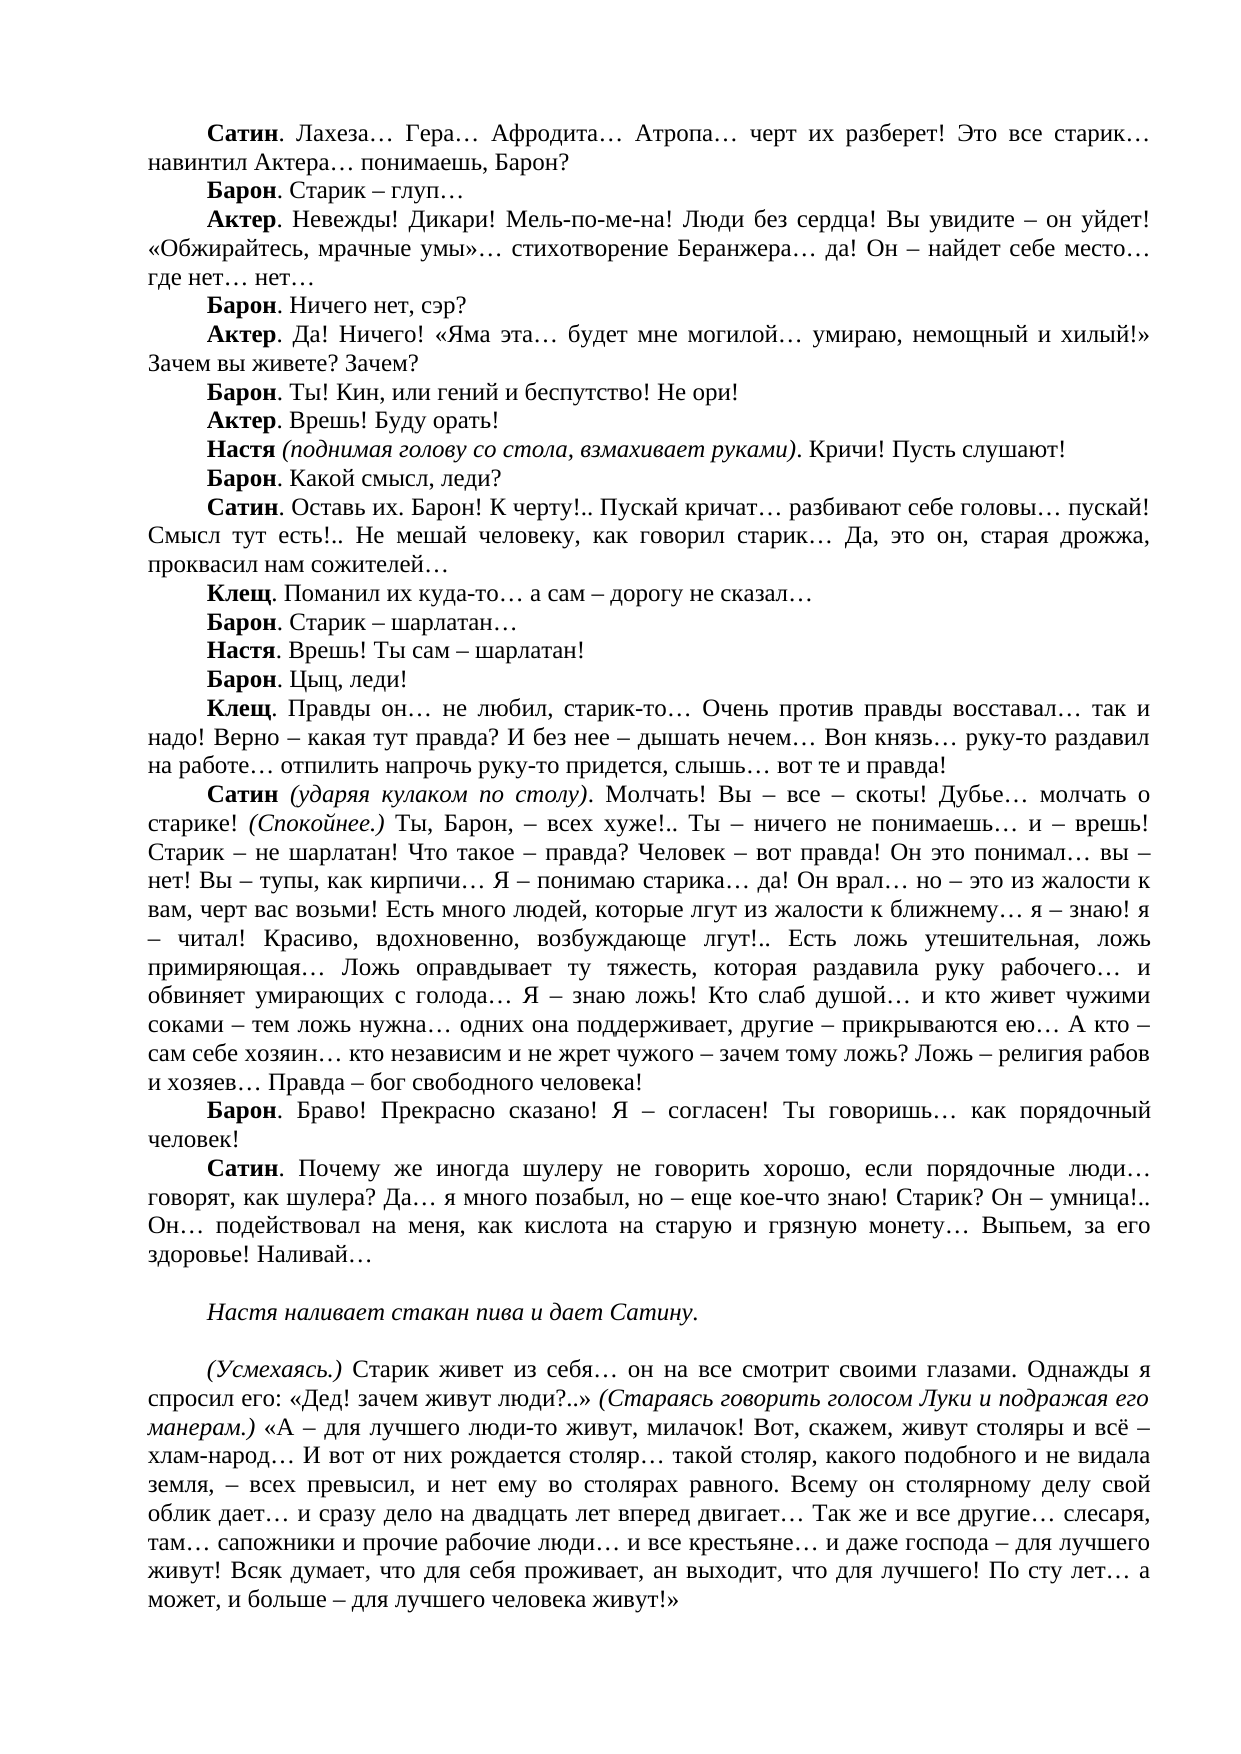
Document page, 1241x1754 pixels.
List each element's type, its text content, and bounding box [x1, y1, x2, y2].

text Актер. Да! Ничего! «Яма эта… будет мне могилой… умираю, немощный и хилый!» Зачем вы живете? Зачем? [148, 319, 1152, 377]
text Сатин. Оставь их. Барон! К черту!.. Пускай кричат… разбивают себе головы… пускай! Смысл тут есть!.. Не мешай человеку, как говорил старик… Да, это он, старая дрожжа, проквасил нам сожителей… [148, 492, 1152, 578]
text Сатин (ударяя кулаком по столу). Молчать! Вы – все – скоты! Дубье… молчать о старике! (Спокойнее.) Ты, Барон, – всех хуже!.. Ты – ничего не понимаешь… и – врешь! Старик – не шарлатан! Что такое – правда? Человек – вот правда! Он это понимал… вы – нет! Вы – тупы, как кирпичи… Я – понимаю старика… да! Он врал… но – это из жалости к вам, черт вас возьми! Есть много людей, которые лгут из жалости к ближнему… я – знаю! я – читал! Красиво, вдохновенно, возбуждающе лгут!.. Есть ложь утешительная, ложь примиряющая… Ложь оправдывает ту тяжесть, которая раздавила руку рабочего… и обвиняет умирающих с голода… Я – знаю ложь! Кто слаб душой… и кто живет чужими соками – тем ложь нужна… одних она поддерживает, другие – прикрываются ею… А кто – сам себе хозяин… кто независим и не жрет чужого – зачем тому ложь? Ложь – религия рабов и хозяев… Правда – бог свободного человека! [148, 779, 1152, 1096]
text Клещ. Поманил их куда-то… а сам – дорогу не сказал… [148, 578, 1152, 607]
text Барон. Старик – шарлатан… [148, 607, 1152, 636]
text Барон. Старик – глуп… [148, 176, 1152, 204]
text Настя. Врешь! Ты сам – шарлатан! [148, 636, 1152, 664]
text Актер. Врешь! Буду орать! [148, 406, 1152, 434]
text Настя наливает стакан пива и дает Сатину. [148, 1297, 1152, 1326]
text Настя (поднимая голову со стола, взмахивает руками). Кричи! Пусть слушают! [148, 434, 1152, 463]
text Барон. Браво! Прекрасно сказано! Я – согласен! Ты говоришь… как порядочный человек! [148, 1096, 1152, 1153]
text Сатин. Почему же иногда шулеру не говорить хорошо, если порядочные люди… говорят, как шулера? Да… я много позабыл, но – еще кое-что знаю! Старик? Он – умница!.. Он… подействовал на меня, как кислота на старую и грязную монету… Выпьем, за его здоровье! Наливай… [148, 1153, 1152, 1268]
text Актер. Невежды! Дикари! Мель-по-ме-на! Люди без сердца! Вы увидите – он уйдет! «Обжирайтесь, мрачные умы»… стихотворение Беранжера… да! Он – найдет себе место… где нет… нет… [148, 204, 1152, 291]
text Барон. Ты! Кин, или гений и беспутство! Не ори! [148, 377, 1152, 406]
text Клещ. Правды он… не любил, старик-то… Очень против правды восставал… так и надо! Верно – какая тут правда? И без нее – дышать нечем… Вон князь… руку-то раздавил на работе… отпилить напрочь руку-то придется, слышь… вот те и правда! [148, 693, 1152, 779]
text Барон. Ничего нет, сэр? [148, 291, 1152, 319]
text Барон. Цыц, леди! [148, 664, 1152, 693]
text (Усмехаясь.) Старик живет из себя… он на все смотрит своими глазами. Однажды я спросил его: «Дед! зачем живут люди?..» (Стараясь говорить голосом Луки и подражая его манерам.) «А – для лучшего люди-то живут, милачок! Вот, скажем, живут столяры и всё – хлам-народ… И вот от них рождается столяр… такой столяр, какого подобного и не видала земля, – всех превысил, и нет ему во столярах равного. Всему он столярному делу свой облик дает… и сразу дело на двадцать лет вперед двигает… Так же и все другие… слесаря, там… сапожники и прочие рабочие люди… и все крестьяне… и даже господа – для лучшего живут! Всяк думает, что для себя проживает, ан выходит, что для лучшего! По сту лет… а может, и больше – для лучшего человека живут!» [148, 1354, 1152, 1613]
text Сатин. Лахеза… Гера… Афродита… Атропа… черт их разберет! Это все старик… навинтил Актера… понимаешь, Барон? [148, 118, 1152, 176]
text Барон. Какой смысл, леди? [148, 463, 1152, 492]
